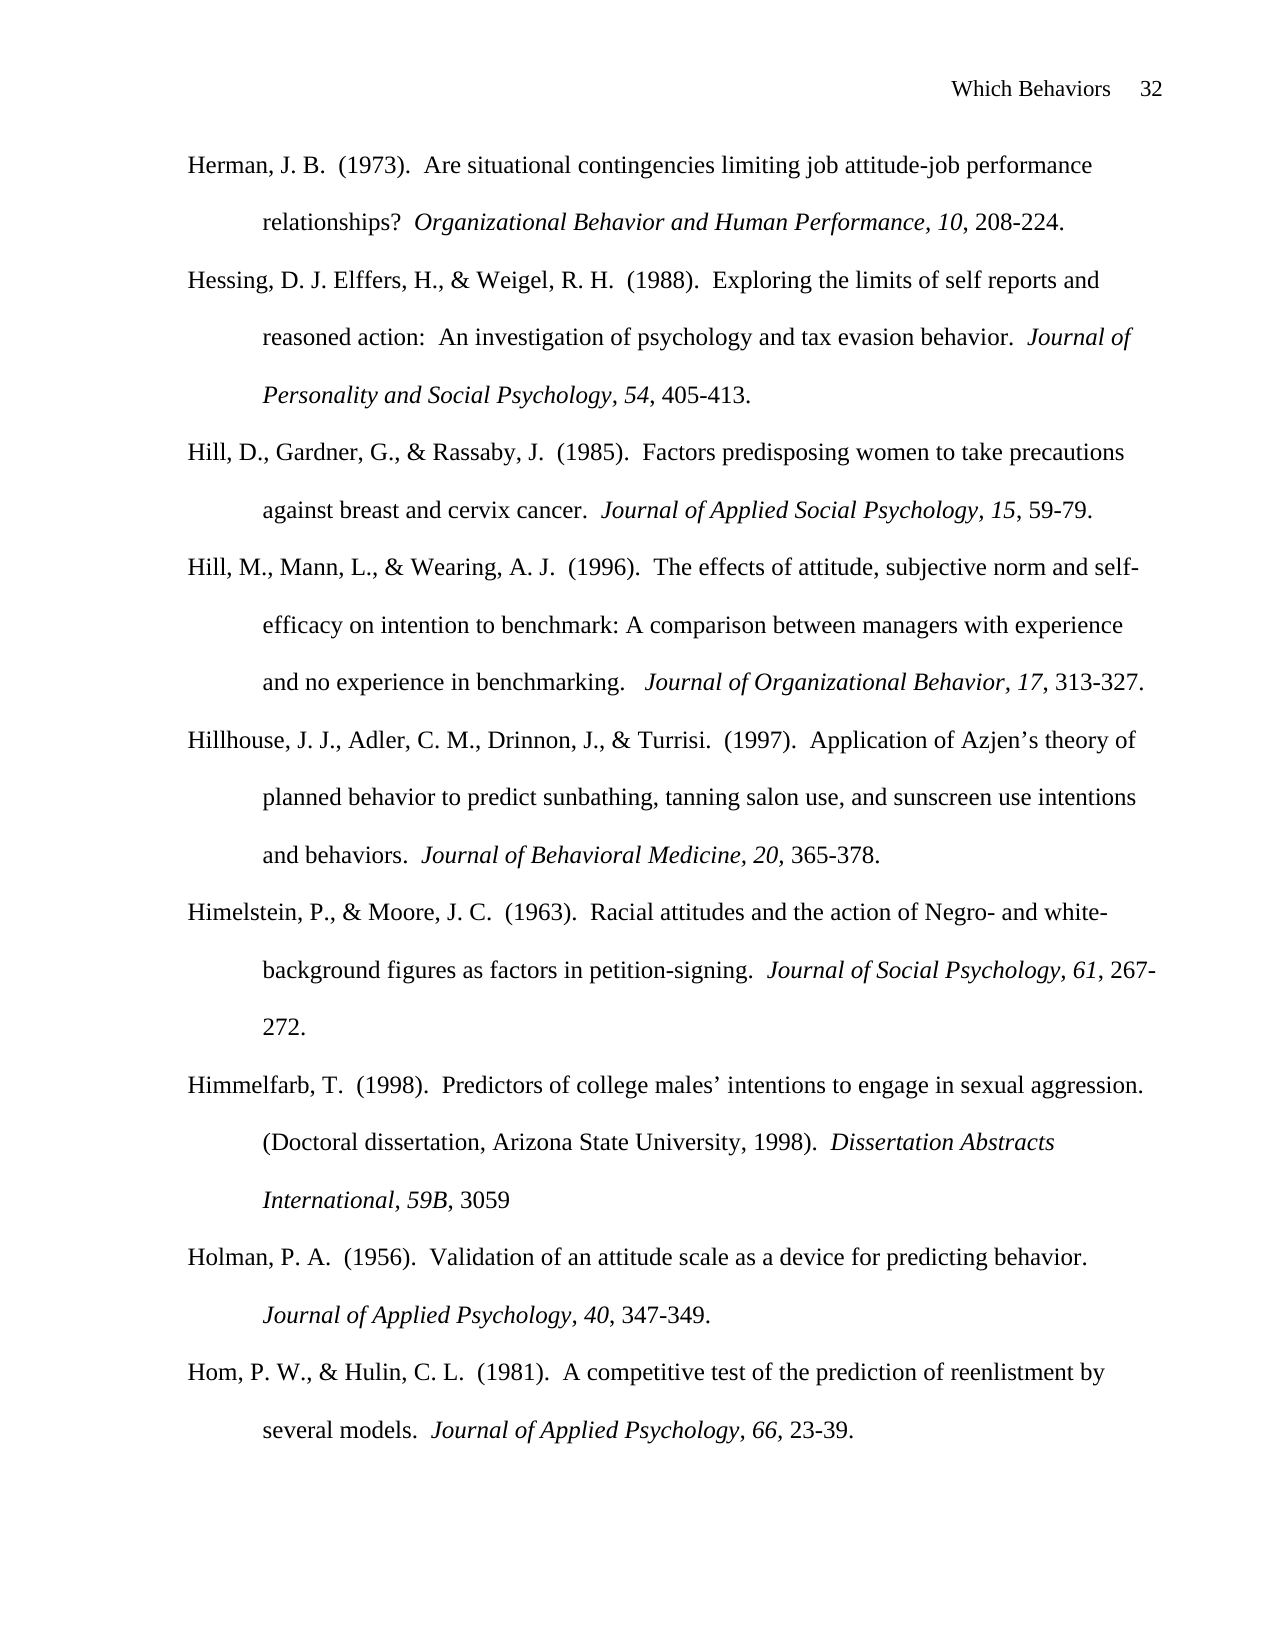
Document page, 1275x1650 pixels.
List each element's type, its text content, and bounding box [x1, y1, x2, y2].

subtitle Hill, D., Gardner, G., & Rassaby, J. (1985). Factors predisposing women to take precautions against breast and cervix cancer. Journal of Applied Social Psychology, 15, 59-79. [187, 437, 1162, 524]
text Himmelfarb, T. (1998). Predictors of college males’ intentions to engage in sexual aggression. (Doctoral dissertation, Arizona State University, 1998). Dissertation Abstracts International, 59B, 3059 [187, 1070, 1162, 1214]
text Himelstein, P., & Moore, J. C. (1963). Racial attitudes and the action of Negro- and white-background figures as factors in petition-signing. Journal of Social Psychology, 61, 267-272. [187, 897, 1162, 1041]
text Hillhouse, J. J., Adler, C. M., Drinnon, J., & Turrisi. (1997). Application of Azjen’s theory of planned behavior to predict sunbathing, tanning salon use, and sunscreen use intentions and behaviors. Journal of Behavioral Medicine, 20, 365-378. [187, 725, 1162, 869]
text Herman, J. B. (1973). Are situational contingencies limiting job attitude-job performance relationships? Organizational Behavior and Human Performance, 10, 208-224. [187, 150, 1162, 236]
text Hom, P. W., & Hulin, C. L. (1981). A competitive test of the prediction of reenlistment by several models. Journal of Applied Psychology, 66, 23-39. [187, 1357, 1162, 1444]
text Hessing, D. J. Elffers, H., & Weigel, R. H. (1988). Exploring the limits of self reports and reasoned action: An investigation of psychology and tax evasion behavior. Journal of Personality and Social Psychology, 54, 405-413. [187, 265, 1162, 409]
subtitle Holman, P. A. (1956). Validation of an attitude scale as a device for predicting behavior. Journal of Applied Psychology, 40, 347-349. [187, 1242, 1162, 1329]
text Hill, M., Mann, L., & Wearing, A. J. (1996). The effects of attitude, subjective norm and self-efficacy on intention to benchmark: A comparison between managers with experience and no experience in benchmarking. Journal of Organizational Behavior, 17, 313-327. [187, 552, 1162, 696]
